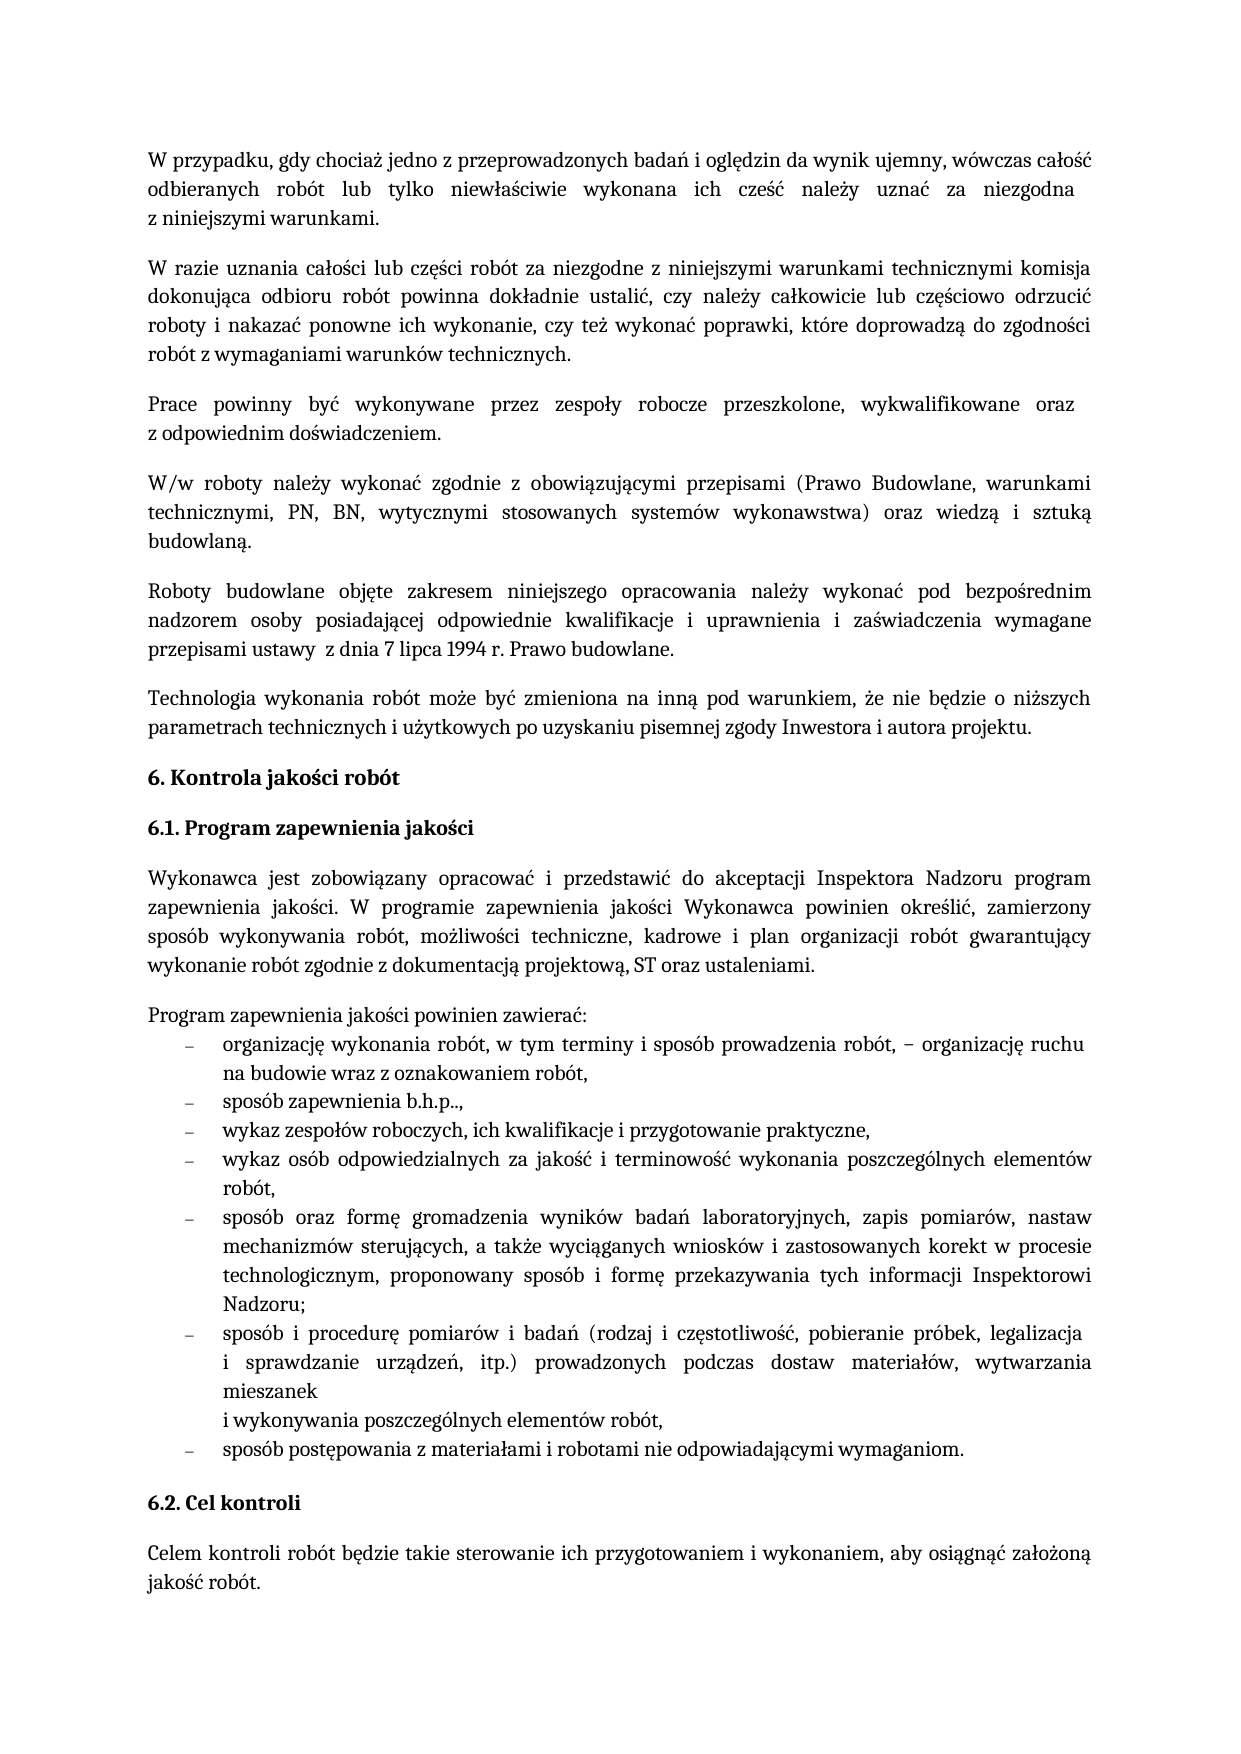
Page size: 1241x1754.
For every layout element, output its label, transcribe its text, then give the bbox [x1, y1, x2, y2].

text Celem kontroli robót będzie takie sterowanie ich przygotowaniem i wykonaniem, aby osiągnąć założoną jakość robót. [148, 1541, 1093, 1595]
text W przypadku, gdy chociaż jedno z przeprowadzonych badań i oględzin da wynik ujemny, wówczas całość odbieranych robót lub tylko niewłaściwie wykonana ich cześć należy uznać za niezgodna z niniejszymi warunkami. [148, 148, 1093, 231]
text i wykonywania poszczególnych elementów robót, [223, 1408, 1093, 1433]
text W/w roboty należy wykonać zgodnie z obowiązującymi przepisami (Prawo Budowlane, warunkami technicznymi, PN, BN, wytycznymi stosowanych systemów wykonawstwa) oraz wiedzą i sztuką budowlaną. [148, 471, 1093, 554]
subtitle 6.1. Program zapewnienia jakości [148, 816, 1093, 841]
list sposób oraz formę gromadzenia wyników badań laboratoryjnych, zapis pomiarów, nastaw mechanizmów sterujących, a także wyciąganych wniosków i zastosowanych korekt w procesie technologicznym, proponowany sposób i formę przekazywania tych informacji Inspektorowi Nadzoru; [185, 1205, 1093, 1317]
text W razie uznania całości lub części robót za niezgodne z niniejszymi warunkami technicznymi komisja dokonująca odbioru robót powinna dokładnie ustalić, czy należy całkowicie lub częściowo odrzucić roboty i nakazać ponowne ich wykonanie, czy też wykonać poprawki, które doprowadzą do zgodności robót z wymaganiami warunków technicznych. [148, 255, 1093, 367]
subtitle 6. Kontrola jakości robót [148, 765, 1093, 791]
list organizację wykonania robót, w tym terminy i sposób prowadzenia robót, − organizację ruchu na budowie wraz z oznakowaniem robót, [185, 1031, 1093, 1086]
list wykaz osób odpowiedzialnych za jakość i terminowość wykonania poszczególnych elementów robót, [185, 1147, 1093, 1201]
text Roboty budowlane objęte zakresem niniejszego opracowania należy wykonać pod bezpośrednim nadzorem osoby posiadającej odpowiednie kwalifikacje i uprawnienia i zaświadczenia wymagane przepisami ustawy z dnia 7 lipca 1994 r. Prawo budowlane. [148, 578, 1093, 662]
subtitle 6.2. Cel kontroli [148, 1491, 1093, 1516]
text Prace powinny być wykonywane przez zespoły robocze przeszkolone, wykwalifikowane oraz z odpowiednim doświadczeniem. [148, 392, 1093, 446]
list sposób i procedurę pomiarów i badań (rodzaj i częstotliwość, pobieranie próbek, legalizacja i sprawdzanie urządzeń, itp.) prowadzonych podczas dostaw materiałów, wytwarzania mieszanek [185, 1321, 1093, 1404]
text Technologia wykonania robót może być zmieniona na inną pod warunkiem, że nie będzie o niższych parametrach technicznych i użytkowych po uzyskaniu pisemnej zgody Inwestora i autora projektu. [148, 686, 1093, 740]
list sposób postępowania z materiałami i robotami nie odpowiadającymi wymaganiom. [185, 1437, 1093, 1462]
list wykaz zespołów roboczych, ich kwalifikacje i przygotowanie praktyczne, [185, 1118, 1093, 1143]
text Wykonawca jest zobowiązany opracować i przedstawić do akceptacji Inspektora Nadzoru program zapewnienia jakości. W programie zapewnienia jakości Wykonawca powinien określić, zamierzony sposób wykonywania robót, możliwości techniczne, kadrowe i plan organizacji robót gwarantujący wykonanie robót zgodnie z dokumentacją projektową, ST oraz ustaleniami. [148, 866, 1093, 978]
list sposób zapewnienia b.h.p.., [185, 1089, 1093, 1114]
text Program zapewnienia jakości powinien zawierać: [148, 1002, 1093, 1028]
